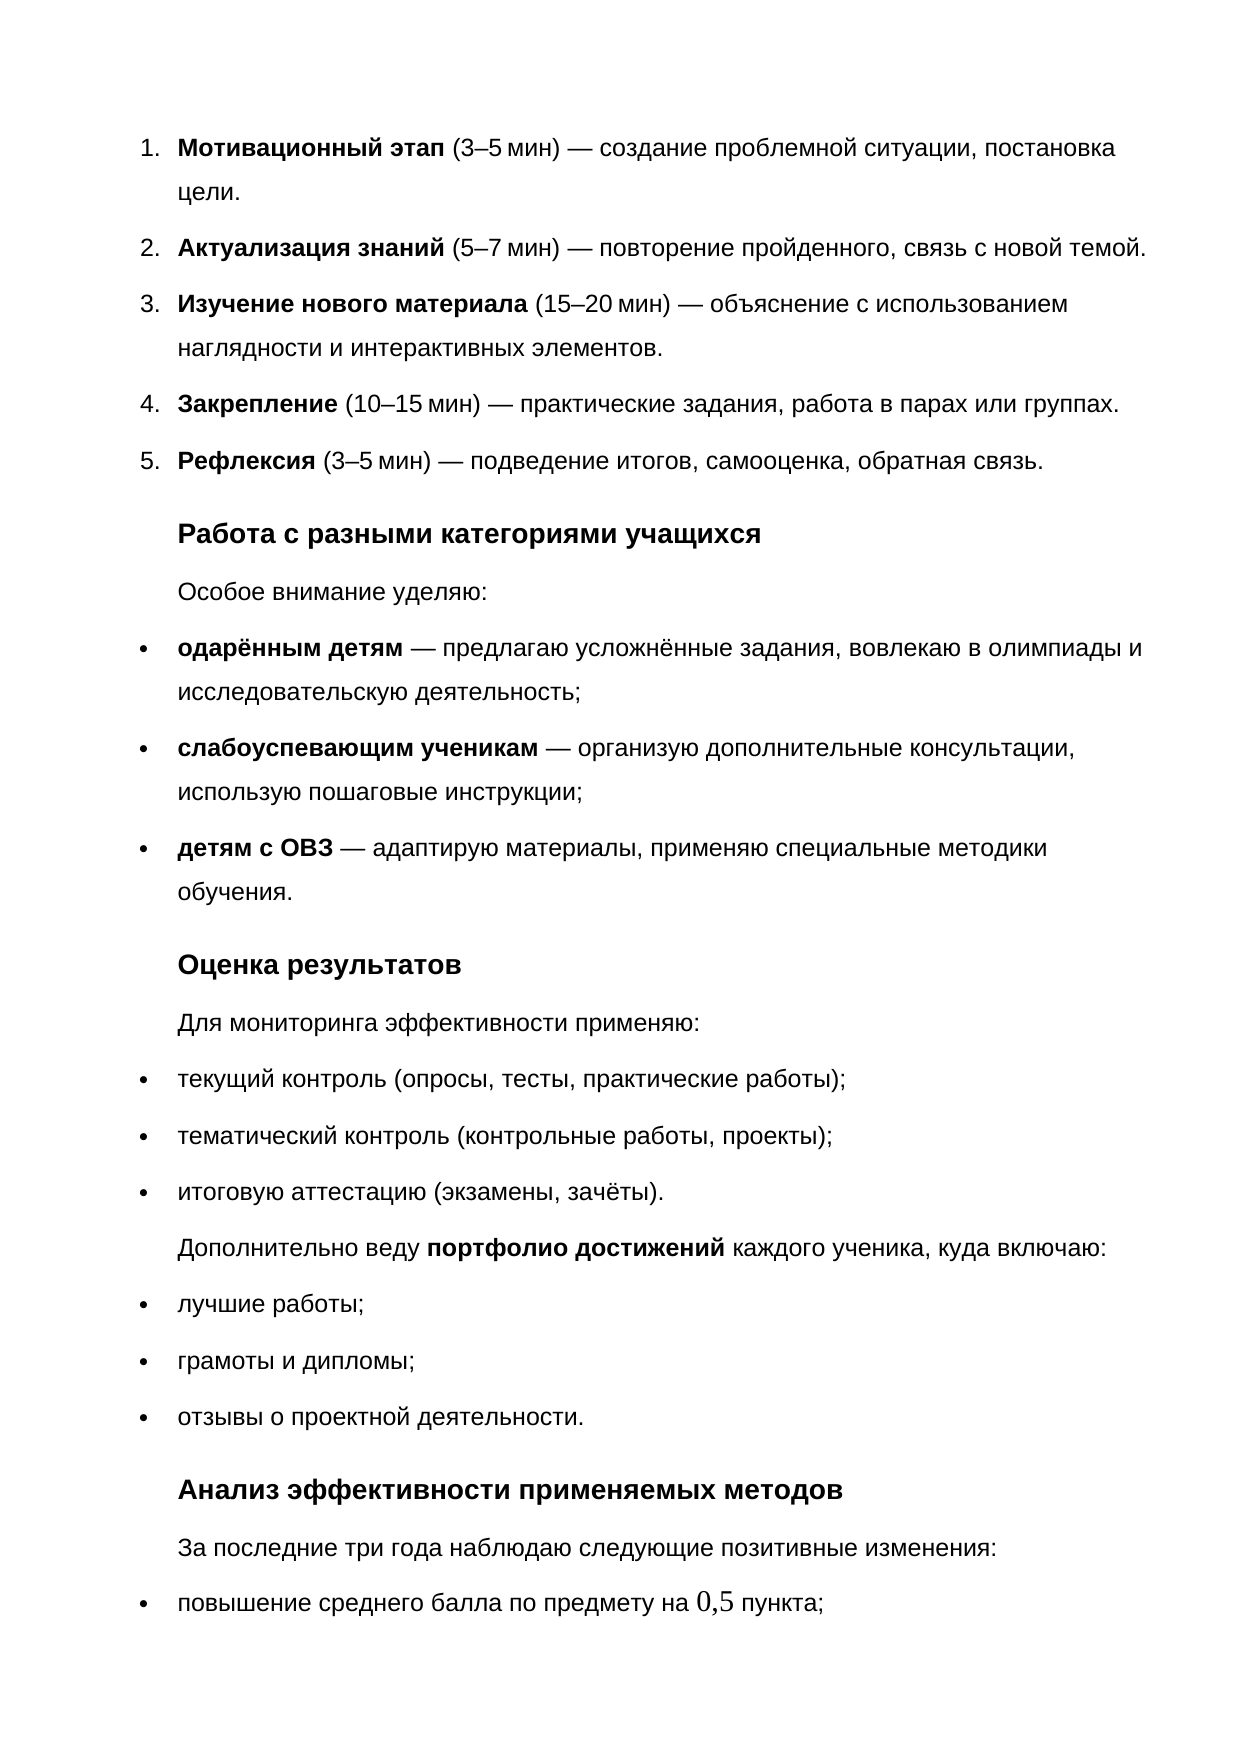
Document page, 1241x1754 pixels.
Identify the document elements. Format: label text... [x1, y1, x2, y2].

list лучшие работы; [140, 1274, 1152, 1318]
list Рефлексия (3–5 мин) — подведение итогов, самооценка, обратная связь. [140, 431, 1152, 474]
text Дополнительно веду портфолио достижений каждого ученика, куда включаю: [177, 1218, 1152, 1262]
list слабоуспевающим ученикам — организую дополнительные консультации, использую пошаговые инструкции; [140, 718, 1152, 806]
text Анализ эффективности применяемых методов [177, 1462, 1152, 1506]
list тематический контроль (контрольные работы, проекты); [140, 1106, 1152, 1149]
list Изучение нового материала (15–20 мин) — объяснение с использованием наглядности и интерактивных элементов. [140, 274, 1152, 362]
list детям с ОВЗ — адаптирую материалы, применяю специальные методики обучения. [140, 818, 1152, 906]
list Актуализация знаний (5–7 мин) — повторение пройденного, связь с новой темой. [140, 218, 1152, 262]
text Работа с разными категориями учащихся [177, 506, 1152, 549]
list грамоты и дипломы; [140, 1331, 1152, 1374]
text Оценка результатов [177, 937, 1152, 981]
text Для мониторинга эффективности применяю: [177, 993, 1152, 1037]
list одарённым детям — предлагаю усложнённые задания, вовлекаю в олимпиады и исследовательскую деятельность; [140, 618, 1152, 706]
text За последние три года наблюдаю следующие позитивные изменения: [177, 1518, 1152, 1562]
list итоговую аттестацию (экзамены, зачёты). [140, 1162, 1152, 1206]
list Закрепление (10–15 мин) — практические задания, работа в парах или группах. [140, 374, 1152, 418]
list отзывы о проектной деятельности. [140, 1387, 1152, 1431]
list Мотивационный этап (3–5 мин) — создание проблемной ситуации, постановка цели. [140, 118, 1152, 206]
text Особое внимание уделяю: [177, 562, 1152, 606]
list повышение среднего балла по предмету на 0,5 пункта; [140, 1574, 1152, 1618]
list текущий контроль (опросы, тесты, практические работы); [140, 1049, 1152, 1093]
